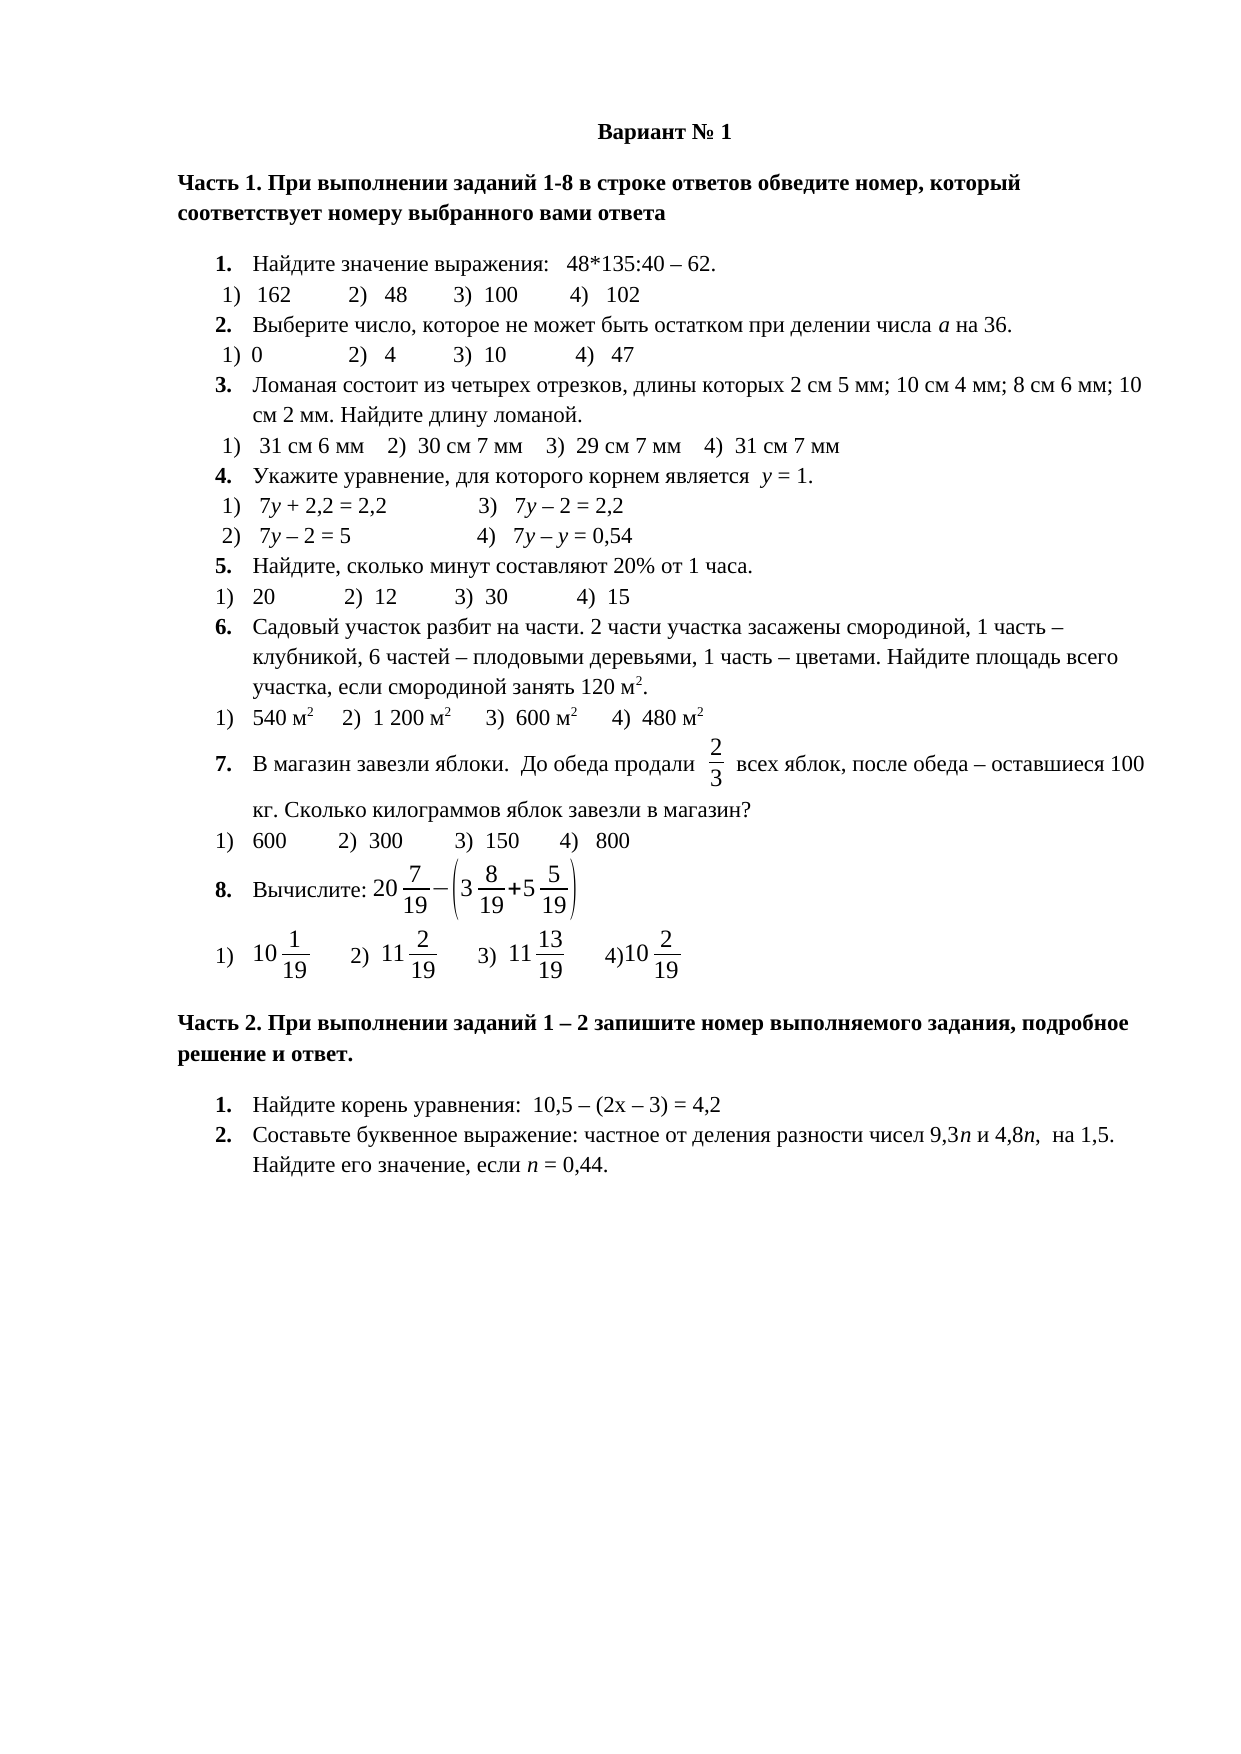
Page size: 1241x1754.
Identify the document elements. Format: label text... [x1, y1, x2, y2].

list 7у + 2,2 = 2,2 3) 7у – 2 = 2,2 [222, 492, 1152, 518]
list 2) 3) 4) [215, 926, 1152, 985]
list 540 м2 2) 1 200 м2 3) 600 м2 4) 480 м2 [215, 703, 1152, 730]
list Найдите значение выражения: 48*135:40 – 62. [215, 250, 1152, 277]
text Часть 2. При выполнении заданий 1 – 2 запишите номер выполняемого задания, подробное решение и ответ. [177, 1009, 1152, 1066]
list 600 2) 300 3) 150 4) 800 [215, 827, 1152, 853]
list В магазин завезли яблоки. До обеда продали всех яблок, после обеда – оставшиеся 100 кг. Сколько килограммов яблок завезли в магазин? [215, 734, 1152, 823]
list Укажите уравнение, для которого корнем является у = 1. [215, 462, 1152, 488]
text Вариант № 1 [177, 118, 1152, 144]
list Ломаная состоит из четырех отрезков, длины которых 2 см 5 мм; 10 см 4 мм; 8 см 6 мм; 10 см 2 мм. Найдите длину ломаной. [215, 371, 1152, 428]
list 20 2) 12 3) 30 4) 15 [215, 583, 1152, 609]
list Составьте буквенное выражение: частное от деления разности чисел 9,3n и 4,8n, на 1,5. Найдите его значение, если n = 0,44. [215, 1121, 1152, 1177]
list Вычислите: [215, 857, 1152, 922]
list Найдите корень уравнения: 10,5 – (2х – 3) = 4,2 [215, 1091, 1152, 1117]
list Выберите число, которое не может быть остатком при делении числа а на 36. [215, 311, 1152, 337]
list Садовый участок разбит на части. 2 части участка засажены смородиной, 1 часть – клубникой, 6 частей – плодовыми деревьями, 1 часть – цветами. Найдите площадь всего участка, если смородиной занять 120 м2. [215, 613, 1152, 700]
text Часть 1. При выполнении заданий 1-8 в строке ответов обведите номер, который соответствует номеру выбранного вами ответа [177, 169, 1152, 226]
list Найдите, сколько минут составляют 20% от 1 часа. [215, 552, 1152, 579]
list 31 см 6 мм 2) 30 см 7 мм 3) 29 см 7 мм 4) 31 см 7 мм [222, 432, 1152, 458]
list 0 2) 4 3) 10 4) 47 [222, 341, 1152, 367]
list 7у – 2 = 5 4) 7у – у = 0,54 [222, 522, 1152, 549]
list 162 2) 48 3) 100 4) 102 [222, 281, 1152, 307]
